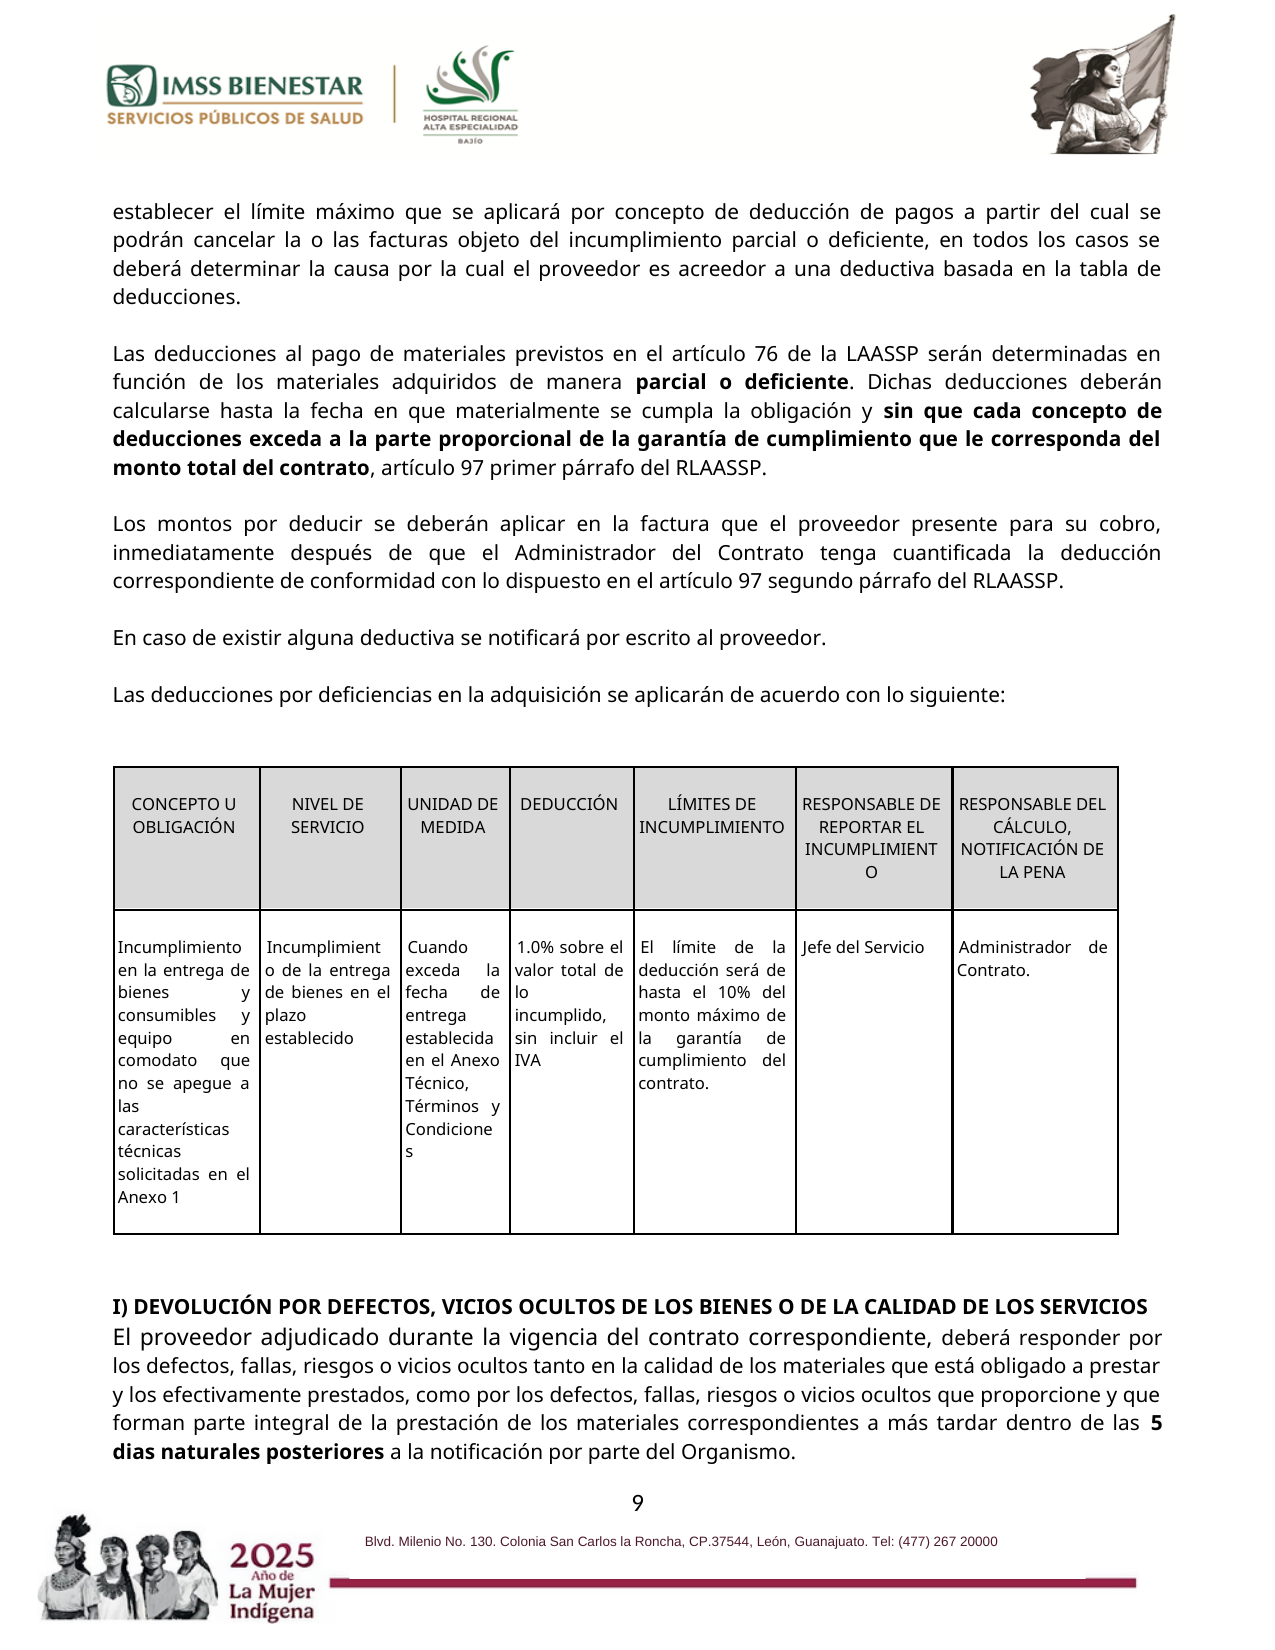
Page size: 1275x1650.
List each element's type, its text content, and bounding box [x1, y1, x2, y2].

table_cell Administrador de Contrato. [954, 911, 1117, 1233]
table_header UNIDAD DE MEDIDA [402, 768, 509, 908]
table_cell Jefe del Servicio [797, 911, 951, 1233]
table_header RESPONSABLE DEL CÁLCULO, NOTIFICACIÓN DE LA PENA [954, 768, 1117, 908]
table_header LÍMITES DE INCUMPLIMIENTO [635, 768, 795, 908]
table_cell Incumplimiento en la entrega de bienes y consumibles y equipo en comodato que no se apegue a las características técnicas solicitadas en el Anexo 1 [115, 911, 259, 1233]
table_cell Incumplimiento de la entrega de bienes en el plazo establecido [261, 911, 400, 1233]
picture [93, 14, 1181, 155]
text Los montos por deducir se deberán aplicar en la factura que el proveedor presente para su cobro, inmediatamente después de que el Administrador del Contrato tenga cuantificada la deducción correspondiente de conformidad con lo dispuesto en el artículo 97 segundo párrafo del RLAASSP. [112, 509, 1162, 595]
text I) DEVOLUCIÓN POR DEFECTOS, VICIOS OCULTOS DE LOS BIENES O DE LA CALIDAD DE LOS SERVICIOS [112, 1292, 1162, 1320]
picture [37, 1503, 1139, 1624]
table_header CONCEPTO U OBLIGACIÓN [115, 768, 259, 908]
table_cell El límite de la deducción será de hasta el 10% del monto máximo de la garantía de cumplimiento del contrato. [635, 911, 795, 1233]
text El proveedor adjudicado durante la vigencia del contrato correspondiente, deberá responder por los defectos, fallas, riesgos o vicios ocultos tanto en la calidad de los materiales que está obligado a prestar y los efectivamente prestados, como por los defectos, fallas, riesgos o vicios ocultos que proporcione y que forman parte integral de la prestación de los materiales correspondientes a más tardar dentro de las 5 dias naturales posteriores a la notificación por parte del Organismo. [112, 1320, 1162, 1465]
table_header RESPONSABLE DE REPORTAR EL INCUMPLIMIENTO [797, 768, 951, 908]
table_header DEDUCCIÓN [511, 768, 633, 908]
text Las deducciones al pago de materiales previstos en el artículo 76 de la LAASSP serán determinadas en función de los materiales adquiridos de manera parcial o deficiente. Dichas deducciones deberán calcularse hasta la fecha en que materialmente se cumpla la obligación y sin que cada concepto de deducciones exceda a la parte proporcional de la garantía de cumplimiento que le corresponda del monto total del contrato, artículo 97 primer párrafo del RLAASSP. [112, 339, 1162, 481]
table_cell 1.0% sobre el valor total de lo incumplido, sin incluir el IVA [511, 911, 633, 1233]
text Las deducciones por deficiencias en la adquisición se aplicarán de acuerdo con lo siguiente: [112, 680, 1162, 709]
table_header NIVEL DE SERVICIO [261, 768, 400, 908]
table_cell Cuando exceda la fecha de entrega establecida en el Anexo Técnico, Términos y Condiciones [402, 911, 509, 1233]
text En caso de existir alguna deductiva se notificará por escrito al proveedor. [112, 623, 1162, 652]
